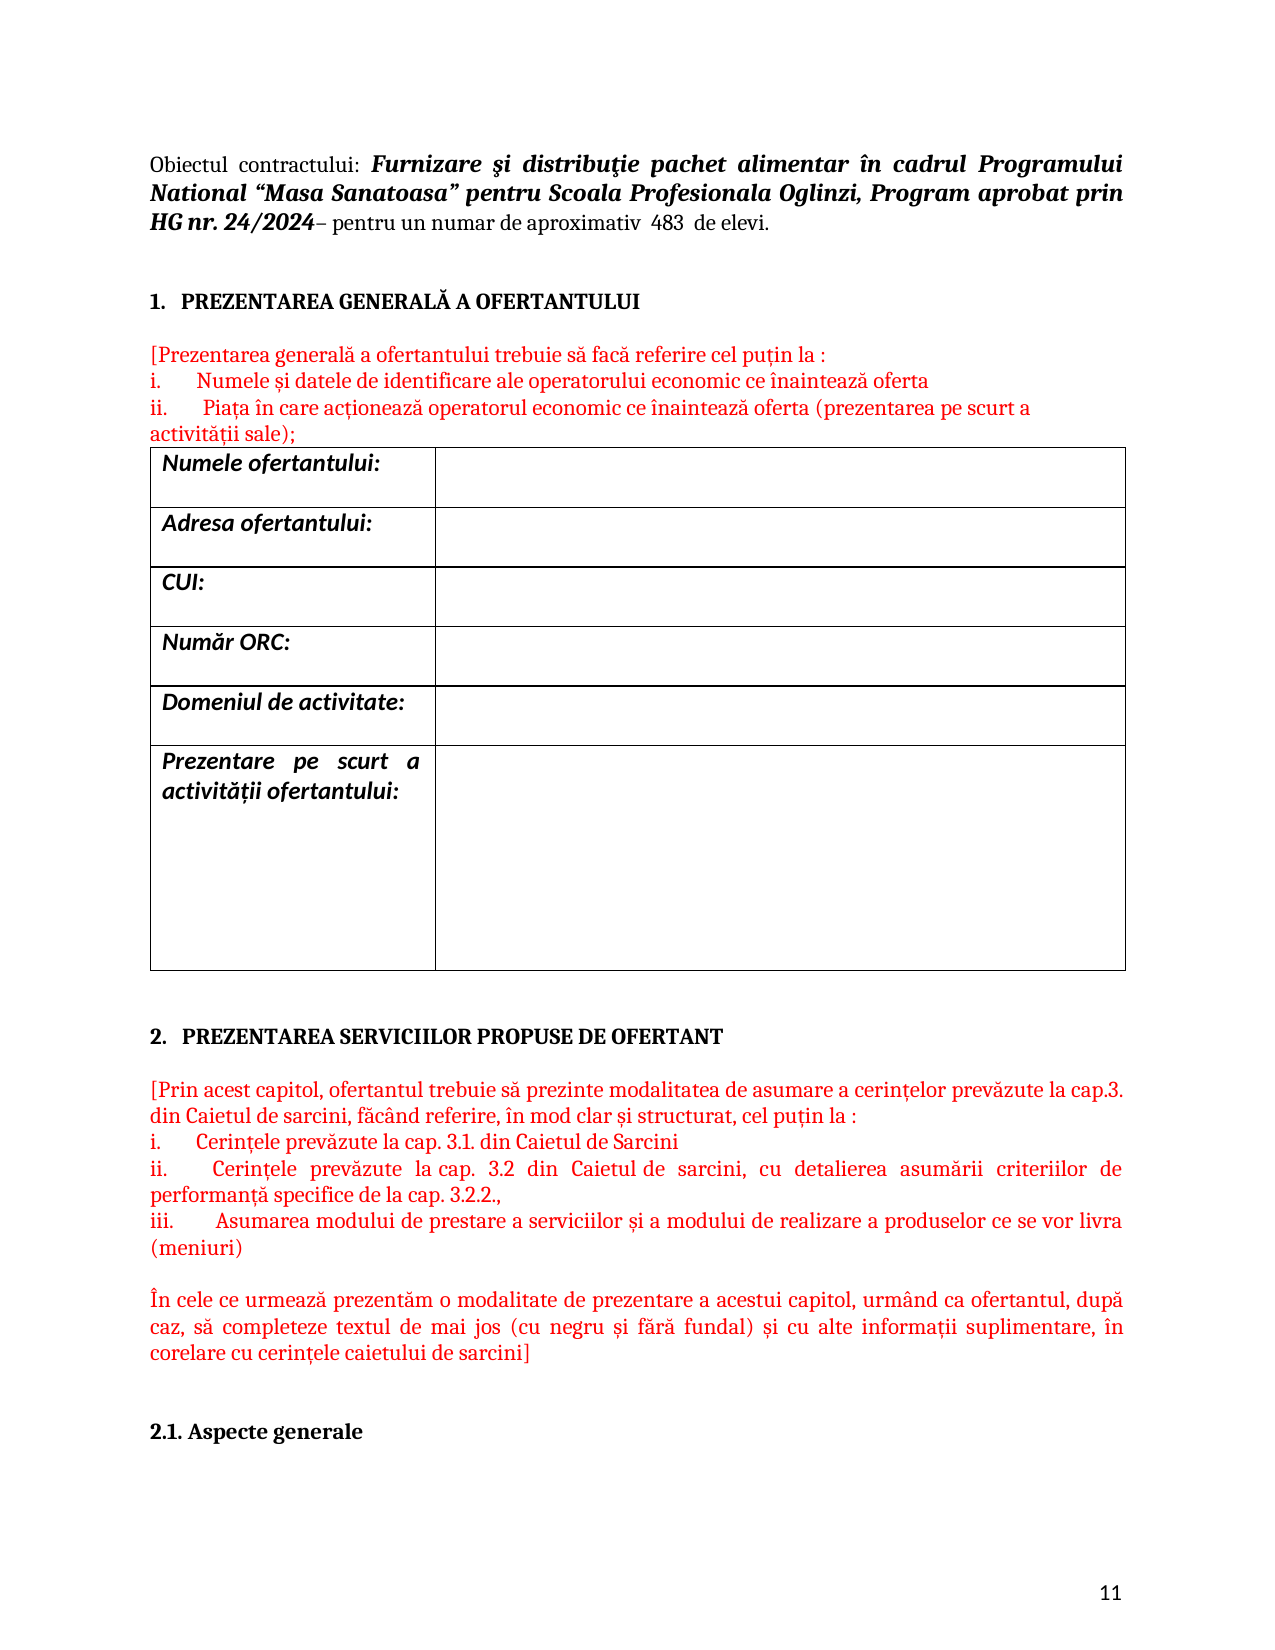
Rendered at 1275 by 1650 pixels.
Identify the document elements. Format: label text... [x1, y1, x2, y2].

table_header Numele ofertantului: [151, 448, 435, 507]
text În cele ce urmează prezentăm o modalitate de prezentare a acestui capitol, urmând ca ofertantul, după caz, să completeze textul de mai jos (cu negru și fără fundal) și cu alte informații suplimentare, în corelare cu cerințele caietului de sarcini] [150, 1287, 1125, 1366]
text iii. Asumarea modului de prestare a serviciilor și a modului de realizare a produselor ce se vor livra (meniuri) [150, 1208, 1125, 1261]
text 2.1. Aspecte generale [150, 1419, 1125, 1445]
table_cell Număr ORC: [151, 627, 435, 685]
text ii. Cerințele prevăzute la cap. 3.2 din Caietul de sarcini, cu detalierea asumării criteriilor de performanță specifice de la cap. 3.2.2., [150, 1155, 1125, 1208]
text i. Cerințele prevăzute la cap. 3.1. din Caietul de Sarcini [150, 1129, 1125, 1155]
table_header [436, 448, 1125, 507]
table_cell Prezentare pe scurt a activității ofertantului: [151, 746, 435, 970]
text [Prezentarea generală a ofertantului trebuie să facă referire cel puțin la : [150, 342, 1125, 368]
table_cell [436, 746, 1125, 970]
text Obiectul contractului: Furnizare şi distribuţie pachet alimentar în cadrul Programului National “Masa Sanatoasa” pentru Scoala Profesionala Oglinzi, Program aprobat prin HG nr. 24/2024– pentru un numar de aproximativ 483 de elevi. [150, 150, 1125, 236]
table_cell Domeniul de activitate: [151, 687, 435, 745]
table_cell Adresa ofertantului: [151, 508, 435, 566]
table_cell CUI: [151, 568, 435, 626]
text ii. Piața în care acționează operatorul economic ce înaintează oferta (prezentarea pe scurt a [150, 394, 1125, 421]
table_cell [436, 687, 1125, 745]
text 2. PREZENTAREA SERVICIILOR PROPUSE DE OFERTANT [150, 1024, 1125, 1050]
table_cell [436, 508, 1125, 566]
table_cell [436, 627, 1125, 685]
text 1. PREZENTAREA GENERALĂ A OFERTANTULUI [150, 289, 1125, 315]
table_cell [436, 568, 1125, 626]
text i. Numele și datele de identificare ale operatorului economic ce înaintează oferta [150, 368, 1125, 394]
text [Prin acest capitol, ofertantul trebuie să prezinte modalitatea de asumare a cerințelor prevăzute la cap.3. din Caietul de sarcini, făcând referire, în mod clar și structurat, cel puțin la : [150, 1076, 1125, 1129]
text activității sale); [150, 421, 1125, 447]
